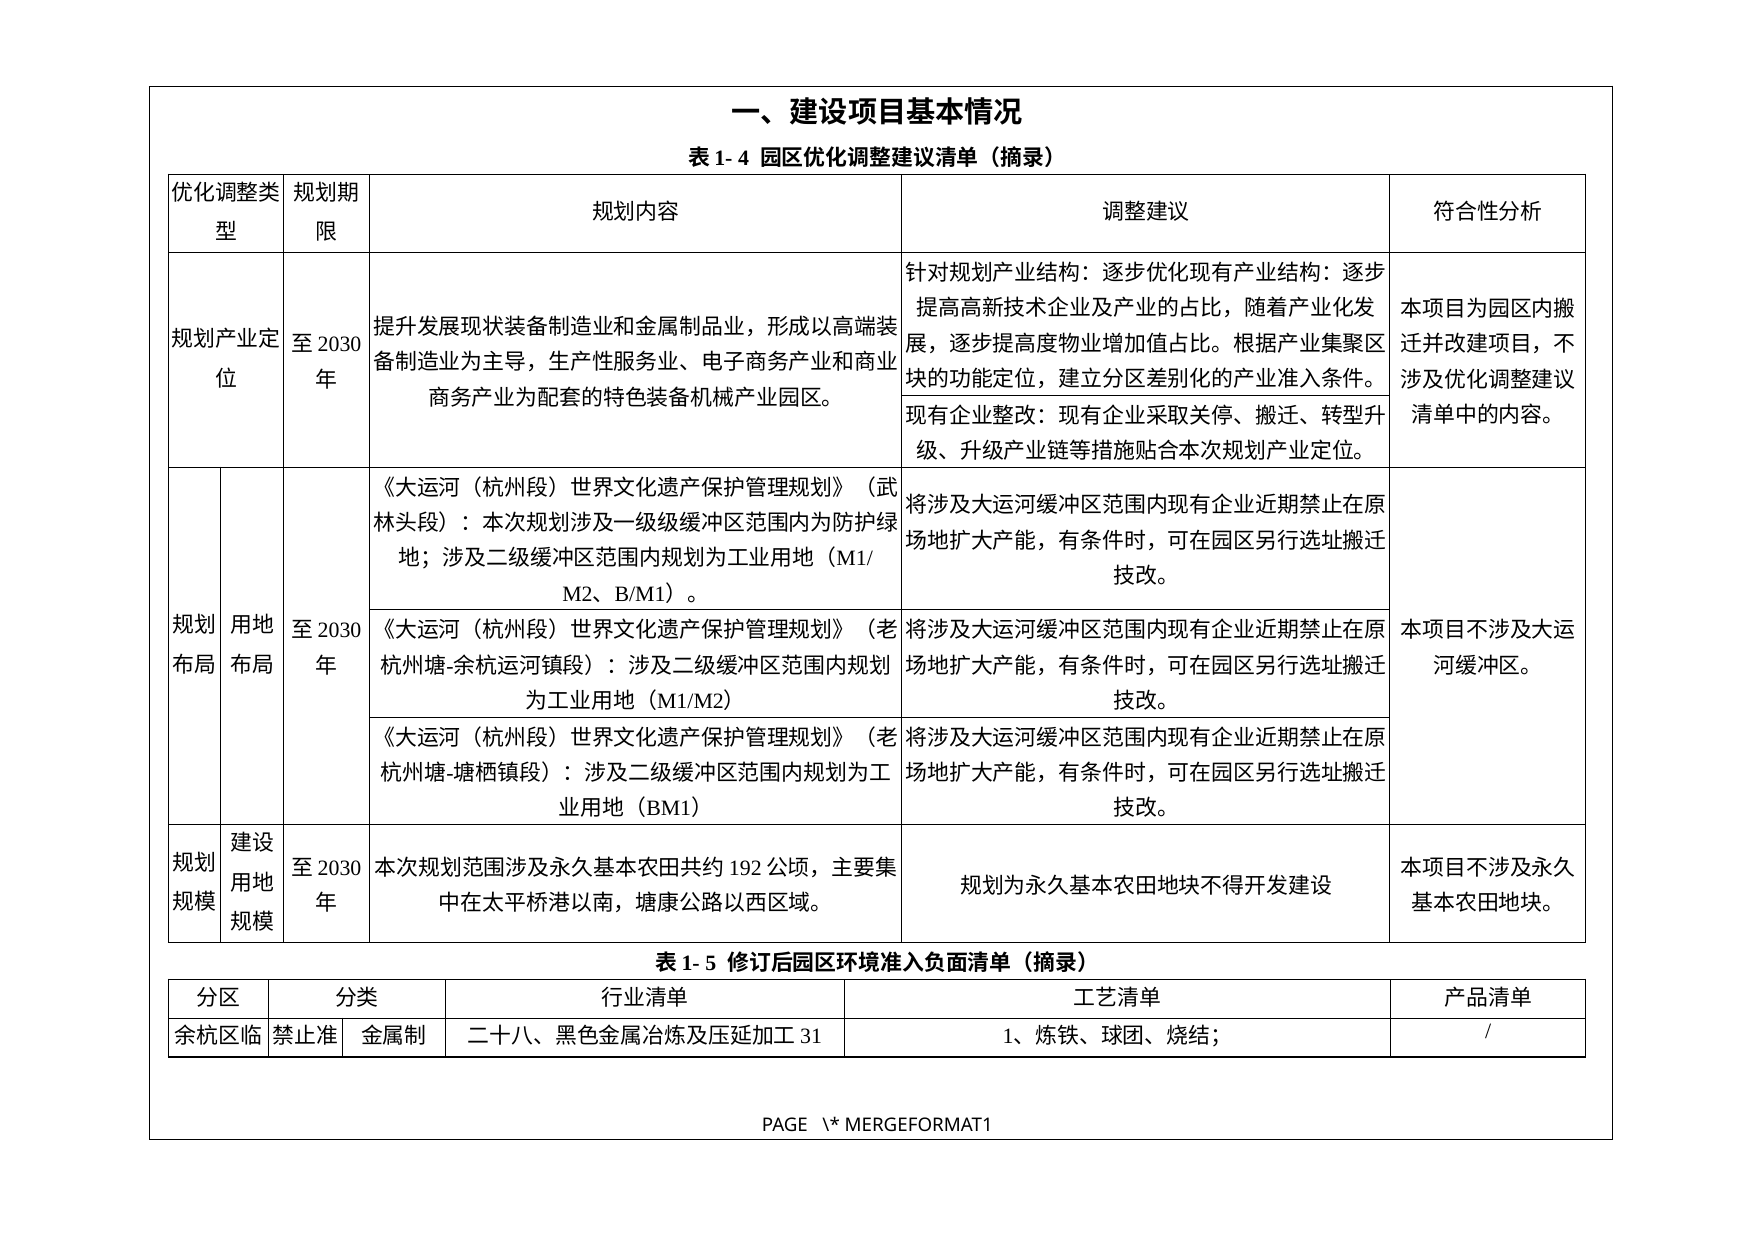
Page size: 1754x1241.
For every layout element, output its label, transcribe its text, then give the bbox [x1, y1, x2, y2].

table_header 分区 [169, 980, 268, 1017]
table_cell 至2030年 [284, 468, 369, 824]
table_cell 用地布局 [221, 468, 283, 824]
table_cell 本项目不涉及永久基本农田地块。 [1390, 825, 1585, 942]
table_cell 至2030年 [284, 825, 369, 942]
table_cell 规划为永久基本农田地块不得开发建设 [902, 825, 1389, 942]
table_cell 本项目为园区内搬迁并改建项目，不涉及优化调整建议清单中的内容。 [1390, 253, 1585, 467]
table_cell 将涉及大运河缓冲区范围内现有企业近期禁止在原场地扩大产能，有条件时，可在园区另行选址搬迁技改。 [902, 468, 1389, 609]
table_cell 余杭区临平副城产业集聚重点管控单元 [169, 1019, 268, 1056]
table_header 规划期限 [284, 175, 369, 252]
table_cell 《大运河（杭州段）世界文化遗产保护管理规划》（老杭州塘-余杭运河镇段）：涉及二级缓冲区范围内规划为工业用地（M1/M2） [370, 610, 901, 717]
table_cell 规划布局 [169, 468, 220, 824]
table_header 产品清单 [1391, 980, 1585, 1017]
table_cell 针对规划产业结构：逐步优化现有产业结构：逐步提高高新技术企业及产业的占比，随着产业化发展，逐步提高度物业增加值占比。根据产业集聚区块的功能定位，建立分区差别化的产业准入条件。 [902, 253, 1389, 395]
table_cell 至2030年 [284, 253, 369, 467]
table_cell 《大运河（杭州段）世界文化遗产保护管理规划》（武林头段）：本次规划涉及一级级缓冲区范围内为防护绿地；涉及二级缓冲区范围内规划为工业用地（M1/M2、B/M1）。 [370, 468, 901, 609]
table_cell 规划规模 [169, 825, 220, 942]
table_header 分类 [269, 980, 445, 1017]
text 表1- 4 园区优化调整建议清单（摘录） [150, 138, 1604, 173]
table_header 调整建议 [902, 175, 1389, 252]
table_cell 提升发展现状装备制造业和金属制品业，形成以高端装备制造业为主导，生产性服务业、电子商务产业和商业商务产业为配套的特色装备机械产业园区。 [370, 253, 901, 467]
table_cell 本项目不涉及大运河缓冲区。 [1390, 468, 1585, 824]
table_cell 规划产业定位 [169, 253, 283, 467]
table_header 优化调整类型 [169, 175, 283, 252]
table_cell 将涉及大运河缓冲区范围内现有企业近期禁止在原场地扩大产能，有条件时，可在园区另行选址搬迁技改。 [902, 610, 1389, 717]
table_cell / [1391, 1019, 1585, 1056]
table_header 工艺清单 [845, 980, 1390, 1017]
table_cell 将涉及大运河缓冲区范围内现有企业近期禁止在原场地扩大产能，有条件时，可在园区另行选址搬迁技改。 [902, 718, 1389, 824]
table_header 规划内容 [370, 175, 901, 252]
table_cell 《大运河（杭州段）世界文化遗产保护管理规划》（老杭州塘-塘栖镇段）：涉及二级缓冲区范围内规划为工业用地（BM1） [370, 718, 901, 824]
table_cell 现有企业整改：现有企业采取关停、搬迁、转型升级、升级产业链等措施贴合本次规划产业定位。 [902, 396, 1389, 467]
table_cell 禁止准入产业 [269, 1019, 342, 1056]
table_cell 金属制品、装备制造业 [343, 1019, 445, 1056]
table_cell 建设用地规模 [221, 825, 283, 942]
table_cell 二十八、黑色金属冶炼及压延加工31 二十九、有色金属冶炼及压延加工32 [446, 1019, 844, 1056]
table_cell 本次规划范围涉及永久基本农田共约192公顷，主要集中在太平桥港以南，塘康公路以西区域。 [370, 825, 901, 942]
table_header 行业清单 [446, 980, 844, 1017]
text 表1- 5 修订后园区环境准入负面清单（摘录） [150, 943, 1604, 978]
table_cell 1、炼铁、球团、烧结； 2、金属冶炼； 3、涉及酸洗、磷化工艺的。 [845, 1019, 1390, 1056]
table_header 符合性分析 [1390, 175, 1585, 252]
